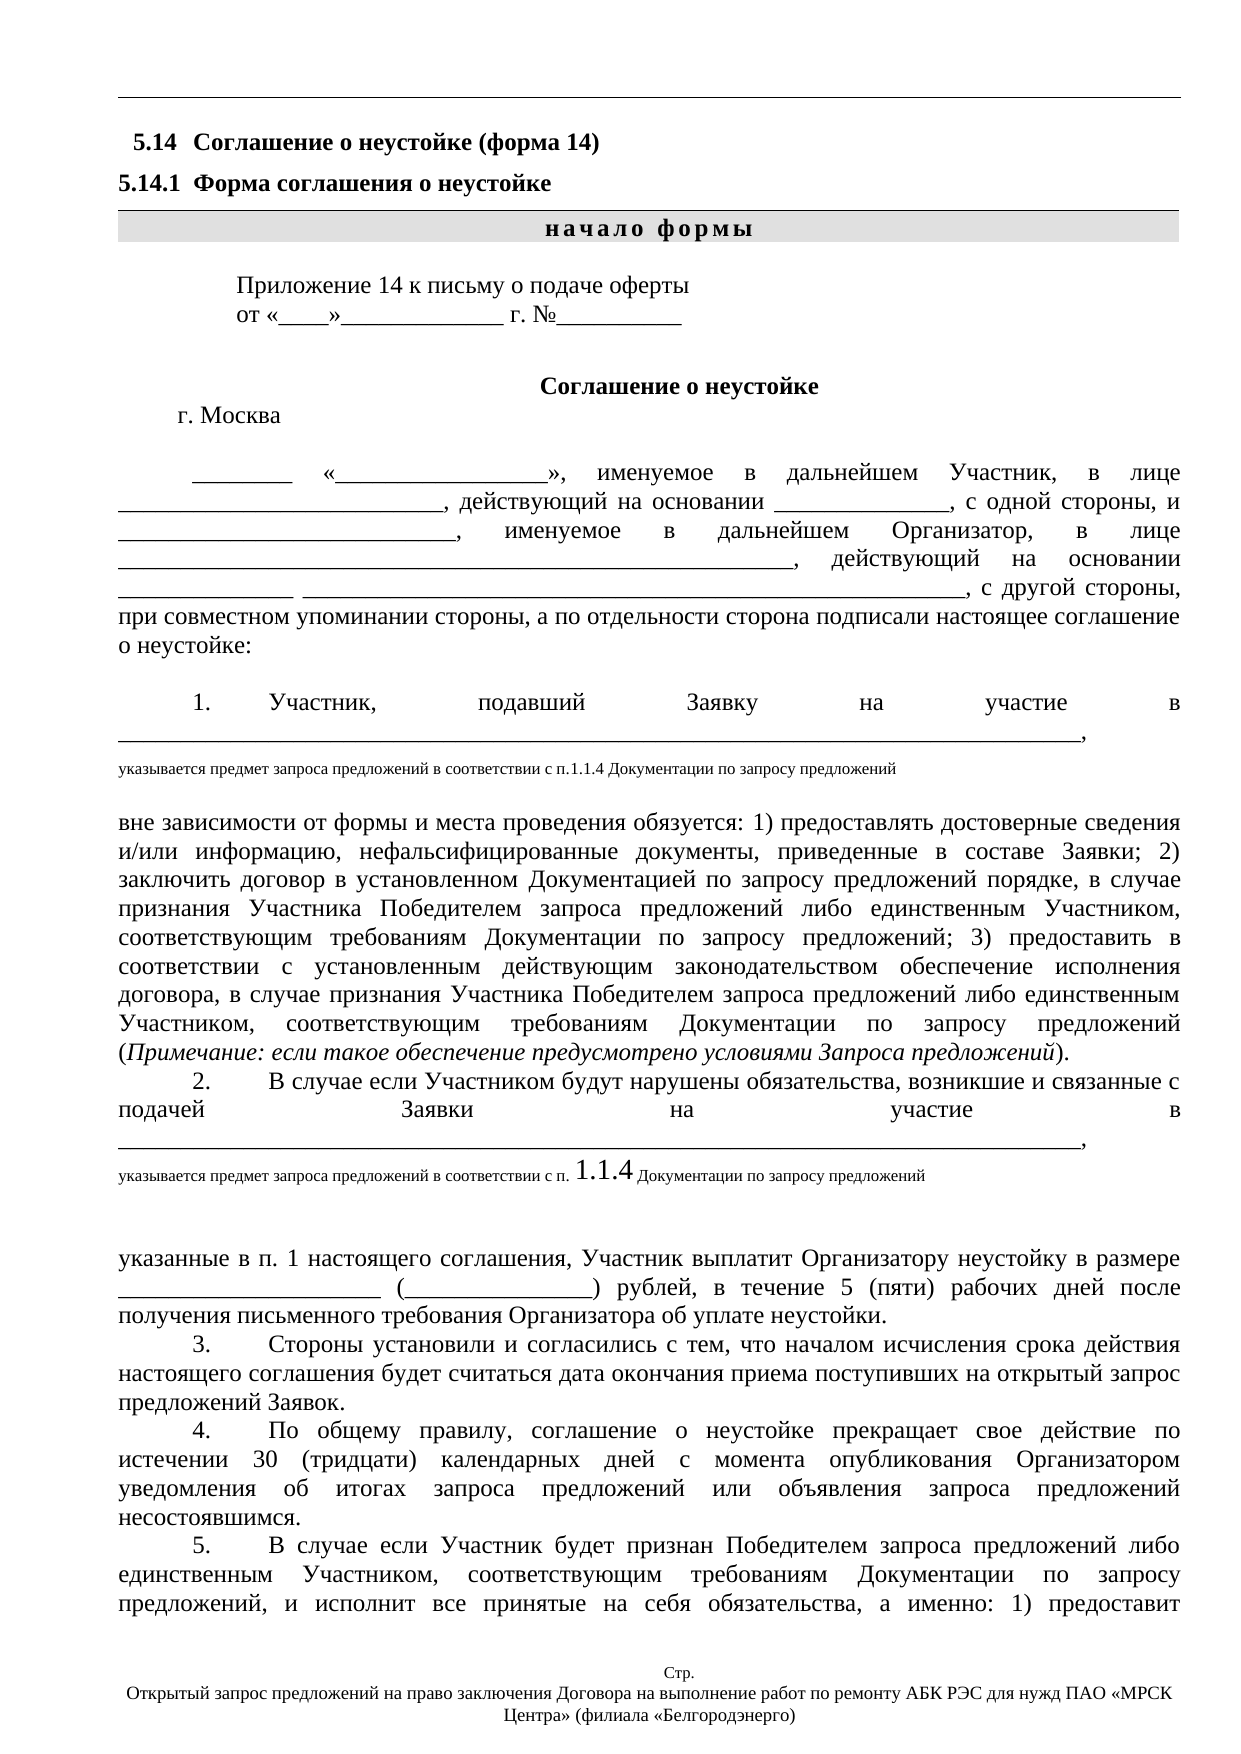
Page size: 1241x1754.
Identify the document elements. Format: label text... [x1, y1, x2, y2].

text указанные в п. 1 настоящего соглашения, Участник выплатит Организатору неустойку в размере _____________________ (_______________) рублей, в течение 5 (пяти) рабочих дней после получения письменного требования Организатора об уплате неустойки. [118, 1243, 1181, 1329]
subtitle Форма соглашения о неустойке [118, 168, 1181, 197]
text указывается предмет запроса предложений в соответствии с п. 1.1.4 Документации по запросу предложений [118, 1152, 1181, 1186]
list По общему правилу, соглашение о неустойке прекращает свое действие по истечении 30 (тридцати) календарных дней с момента опубликования Организатором уведомления об итогах запроса предложений или объявления запроса предложений несостоявшимся. [118, 1416, 1181, 1531]
text Соглашение о неустойке [118, 371, 1181, 400]
text указывается предмет запроса предложений в соответствии с п.1.1.4 Документации по запросу предложений [118, 745, 1181, 778]
list В случае если Участником будут нарушены обязательства, возникшие и связанные с подачей Заявки на участие в _____________________________________________________________________________, [118, 1066, 1181, 1152]
list Стороны установили и согласились с тем, что началом исчисления срока действия настоящего соглашения будет считаться дата окончания приема поступивших на открытый запрос предложений Заявок. [118, 1329, 1181, 1416]
text вне зависимости от формы и места проведения обязуется: 1) предоставлять достоверные сведения и/или информацию, нефальсифицированные документы, приведенные в составе Заявки; 2) заключить договор в установленном Документацией по запросу предложений порядке, в случае признания Участника Победителем запроса предложений либо единственным Участником, соответствующим требованиям Документации по запросу предложений; 3) предоставить в соответствии с установленным действующим законодательством обеспечение исполнения договора, в случае признания Участника Победителем запроса предложений либо единственным Участником, соответствующим требованиям Документации по запросу предложений (Примечание: если такое обеспечение предусмотрено условиями Запроса предложений). [118, 807, 1181, 1066]
text ________ «_________________», именуемое в дальнейшем Участник, в лице __________________________, действующий на основании ______________, с одной стороны, и ___________________________, именуемое в дальнейшем Организатор, в лице ______________________________________________________, действующий на основании ______________ _____________________________________________________, с другой стороны, при совместном упоминании стороны, а по отдельности сторона подписали настоящее соглашение о неустойке: [118, 457, 1181, 658]
text г. Москва [118, 400, 1181, 428]
text Приложение 14 к письму о подаче оферты от «____»_____________ г. №__________ [236, 270, 1181, 328]
text начало формы [118, 211, 1179, 242]
list Участник, подавший Заявку на участие в _____________________________________________________________________________, [118, 687, 1181, 745]
subtitle Соглашение о неустойке (форма 14) [133, 127, 1181, 156]
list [118, 1531, 1181, 1617]
